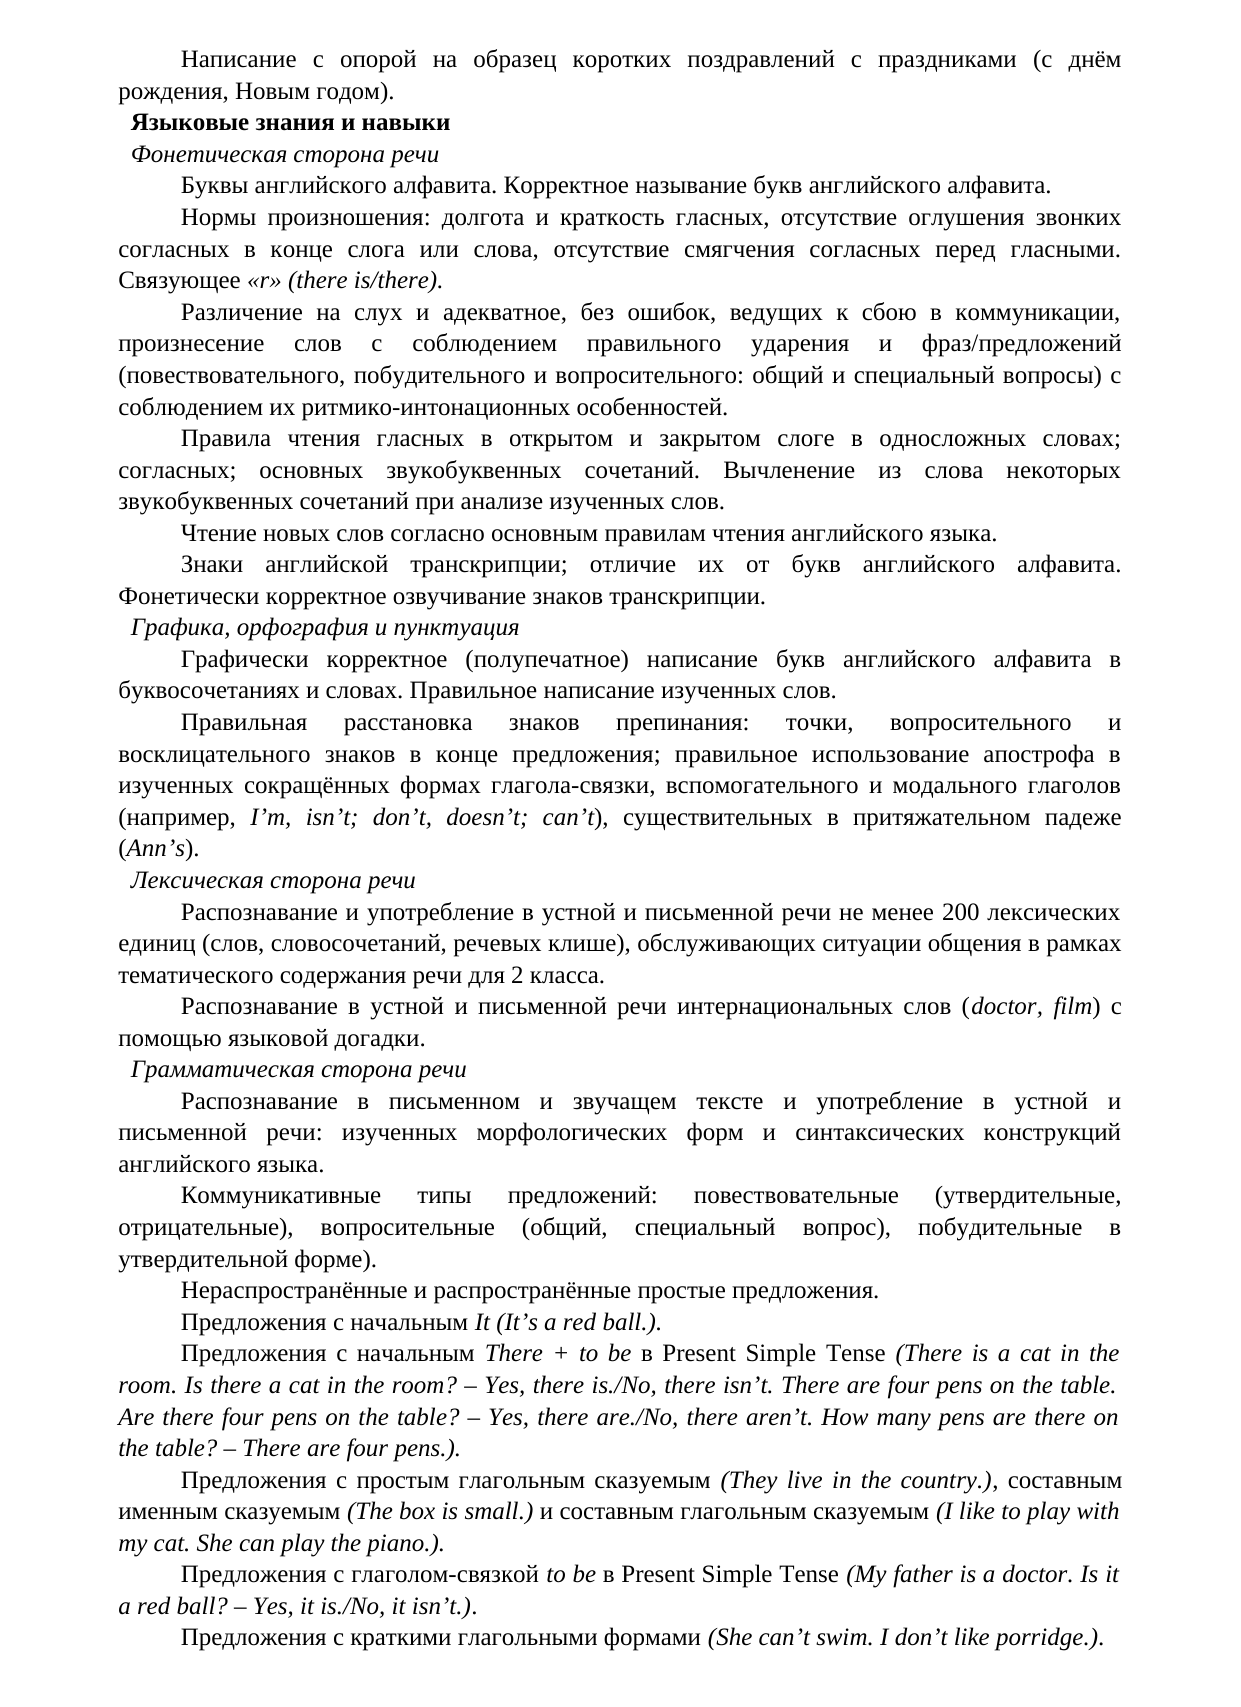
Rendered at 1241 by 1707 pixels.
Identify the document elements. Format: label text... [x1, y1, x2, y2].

text Графика, орфография и пунктуация [131, 612, 1122, 641]
text Распознавание в устной и письменной речи интернациональных слов (doctor, film) с помощью языковой догадки. [118, 991, 1122, 1052]
text Правильная расстановка знаков препинания: точки, вопросительного и восклицательного знаков в конце предложения; правильное использование апострофа в изученных сокращённых формах глагола-связки, вспомогательного и модального глаголов (например, I’m, isn’t; don’t, doesn’t; can’t), существительных в притяжательном падеже (Ann’s). [118, 707, 1122, 862]
text Нераспространённые и распространённые простые предложения. [118, 1275, 1122, 1304]
text Лексическая сторона речи [131, 865, 1122, 894]
text Чтение новых слов согласно основным правилам чтения английского языка. [118, 518, 1122, 547]
text Предложения с глаголом-связкой to be в Present Simple Tense (My father is a doctor. Is it a red ball? – Yes, it is./No, it isn’t.). [118, 1559, 1122, 1620]
text Знаки английской транскрипции; отличие их от букв английского алфавита. Фонетически корректное озвучивание знаков транскрипции. [118, 549, 1122, 610]
text Предложения с краткими глагольными формами (She can’t swim. I don’t like porridge.). [118, 1622, 1122, 1651]
text Распознавание и употребление в устной и письменной речи не менее 200 лексических единиц (слов, словосочетаний, речевых клише), обслуживающих ситуации общения в рамках тематического содержания речи для 2 класса. [118, 897, 1122, 988]
text Графически корректное (полупечатное) написание букв английского алфавита в буквосочетаниях и словах. Правильное написание изученных слов. [118, 644, 1122, 704]
text Языковые знания и навыки [131, 107, 1122, 136]
text Распознавание в письменном и звучащем тексте и употребление в устной и письменной речи: изученных морфологических форм и синтаксических конструкций английского языка. [118, 1086, 1122, 1178]
text Различение на слух и адекватное, без ошибок, ведущих к сбою в коммуникации, произнесение слов с соблюдением правильного ударения и фраз/предложений (повествовательного, побудительного и вопросительного: общий и специальный вопросы) с соблюдением их ритмико-интонационных особенностей. [118, 297, 1122, 420]
text Предложения с начальным It (It’s a red ball.). [118, 1307, 1122, 1336]
text Предложения с начальным There + to be в Present Simple Tense (There is a cat in the room. Is there a cat in the room? – Yes, there is./No, there isn’t. There are four pens on the table. Are there four pens on the table? – Yes, there are./No, there aren’t. How many pens are there on the table? – There are four pens.). [118, 1338, 1122, 1462]
text Коммуникативные типы предложений: повествовательные (утвердительные, отрицательные), вопросительные (общий, специальный вопрос), побудительные в утвердительной форме). [118, 1181, 1122, 1272]
text Правила чтения гласных в открытом и закрытом слоге в односложных словах; согласных; основных звукобуквенных сочетаний. Вычленение из слова некоторых звукобуквенных сочетаний при анализе изученных слов. [118, 423, 1122, 515]
text Написание с опорой на образец коротких поздравлений с праздниками (с днём рождения, Новым годом). [118, 44, 1122, 105]
text Нормы произношения: долгота и краткость гласных, отсутствие оглушения звонких согласных в конце слога или слова, отсутствие смягчения согласных перед гласными. Связующее «r» (there is/there). [118, 202, 1122, 294]
text Фонетическая сторона речи [131, 139, 1122, 168]
text Грамматическая сторона речи [131, 1054, 1122, 1083]
text Предложения с простым глагольным сказуемым (They live in the country.), составным именным сказуемым (The box is small.) и составным глагольным сказуемым (I like to play with my cat. She can play the piano.). [118, 1465, 1122, 1557]
text Буквы английского алфавита. Корректное называние букв английского алфавита. [118, 171, 1122, 199]
